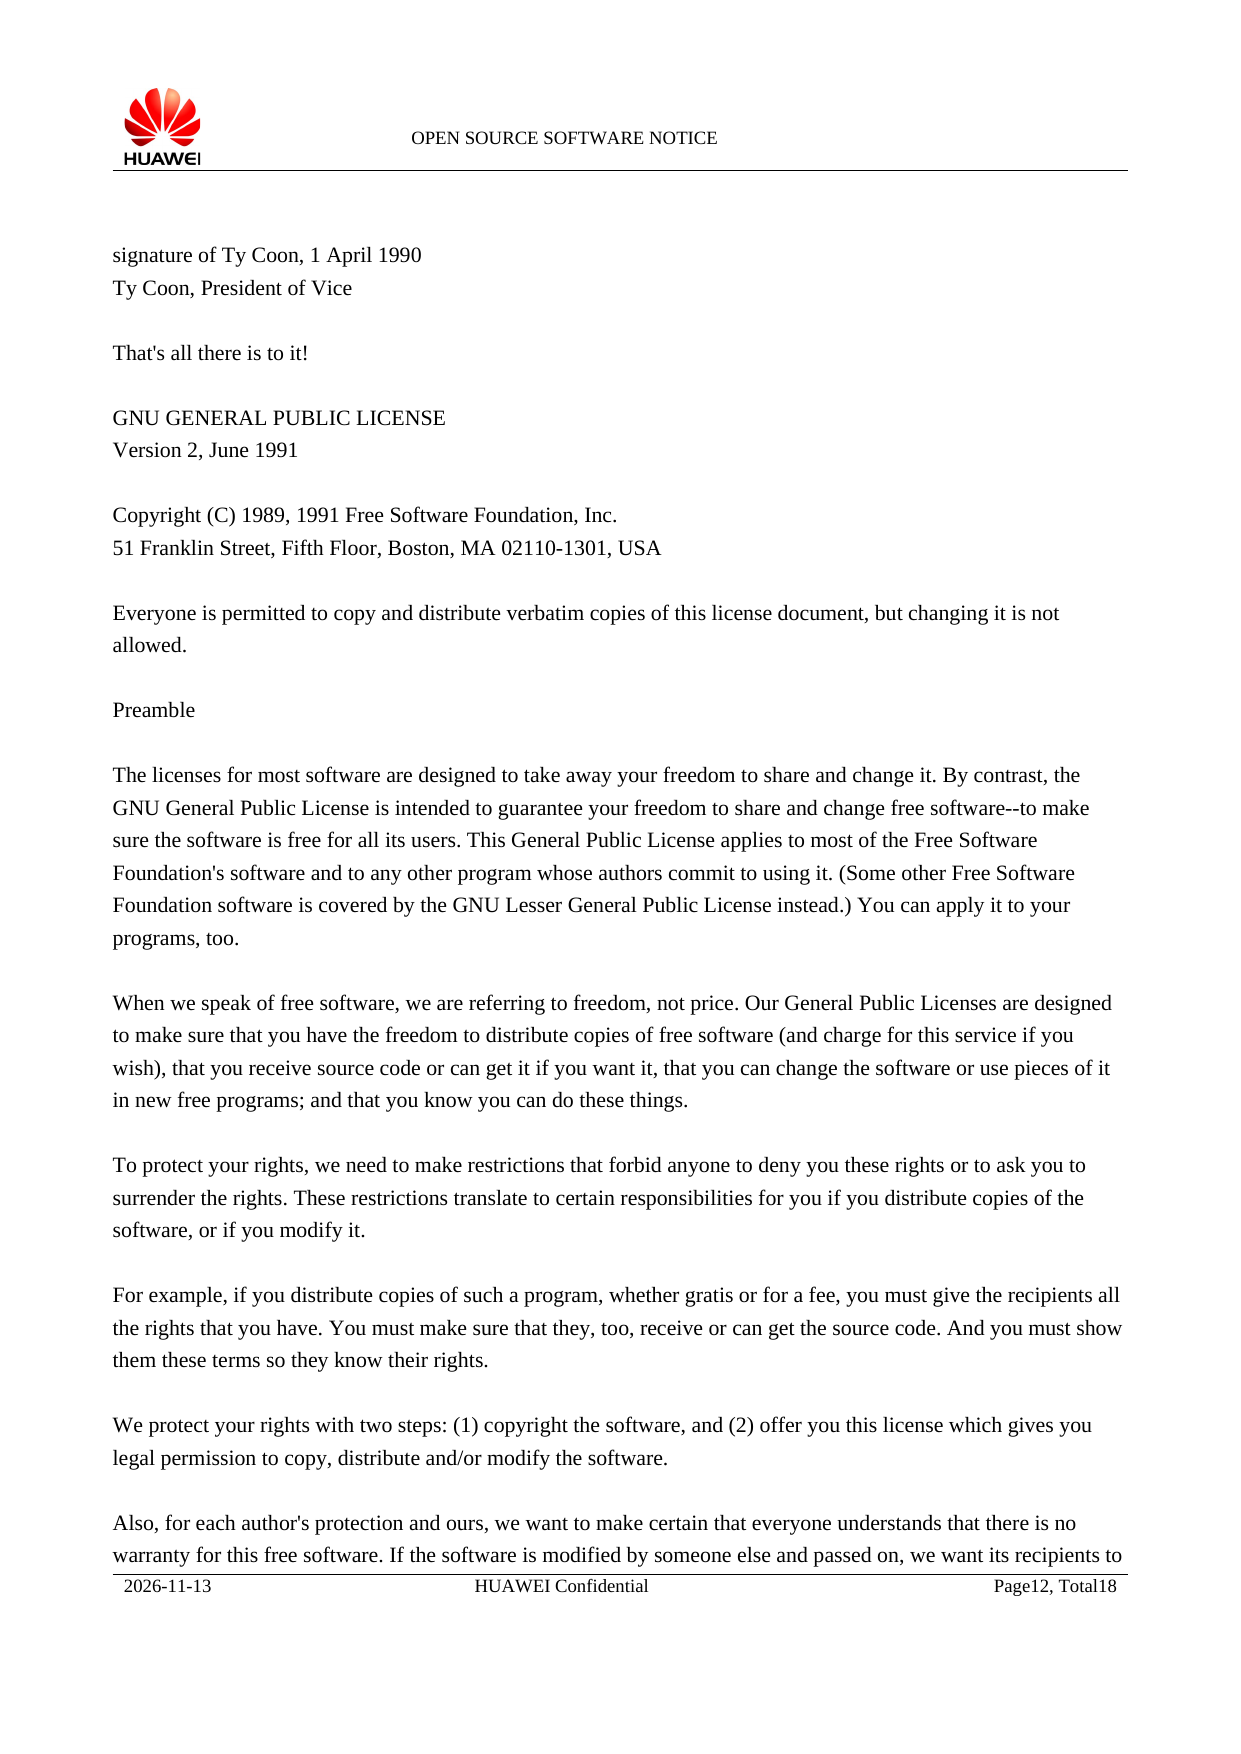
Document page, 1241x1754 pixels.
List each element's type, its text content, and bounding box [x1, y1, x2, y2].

picture [124, 88, 201, 165]
